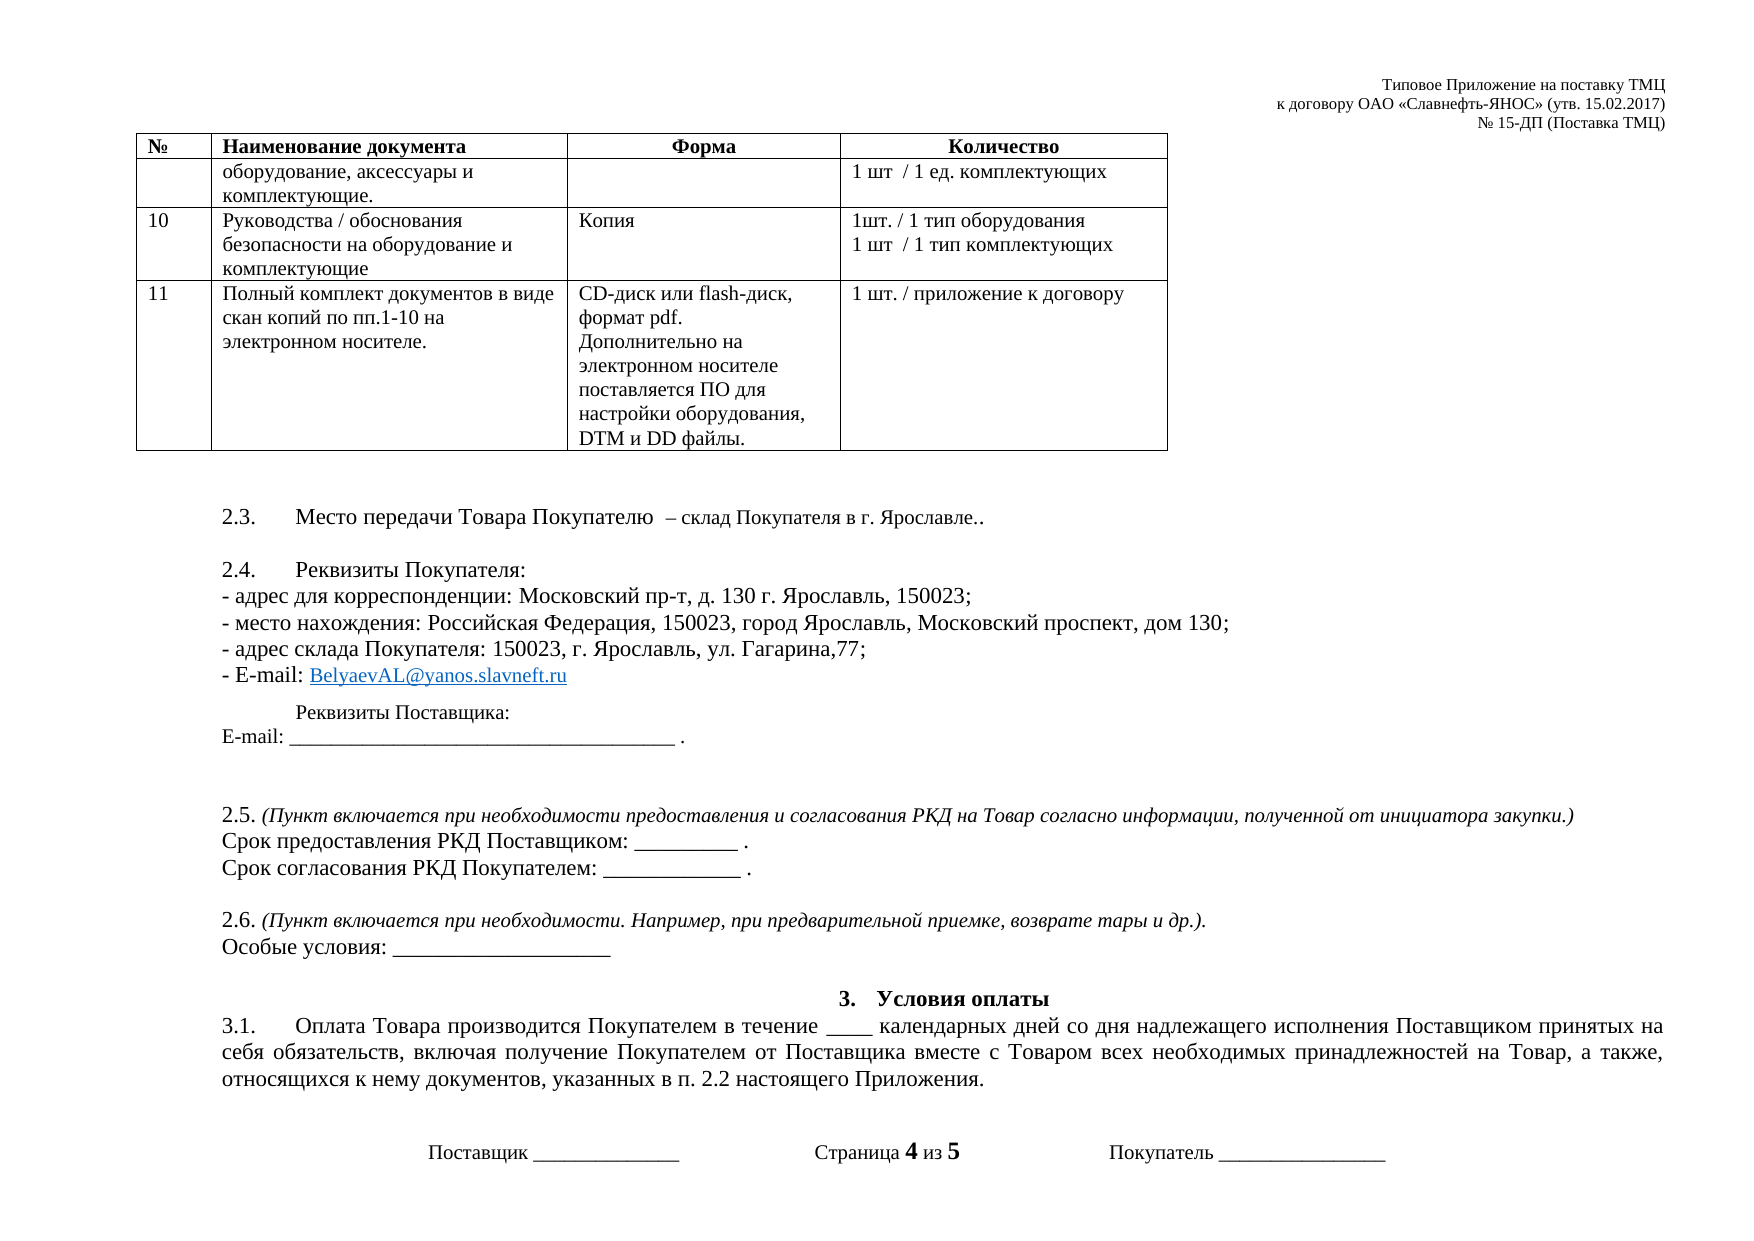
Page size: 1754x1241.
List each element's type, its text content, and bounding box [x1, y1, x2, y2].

text 2.3. Место передачи Товара Покупателю . [222, 503, 1665, 529]
text - адрес для корреспонденции: ; [222, 582, 1665, 609]
text 2.4. Реквизиты Покупателя: [222, 556, 1665, 582]
text - место нахождения: ; [222, 609, 1665, 635]
text 3.1. Оплата Товара производится Покупателем в течение календарных дней со дня надлежащего исполнения Поставщиком принятых на себя обязательств, включая получение Покупателем от Поставщика вместе с Товаром всех необходимых принадлежностей на Товар, а также, относящихся к нему документов, указанных в п. 2.2 настоящего Приложения. [222, 1012, 1665, 1091]
list Условия оплаты [223, 986, 1665, 1012]
text - E-mail: [222, 661, 1665, 688]
text - адрес склада Покупателя: ; [222, 635, 1665, 661]
